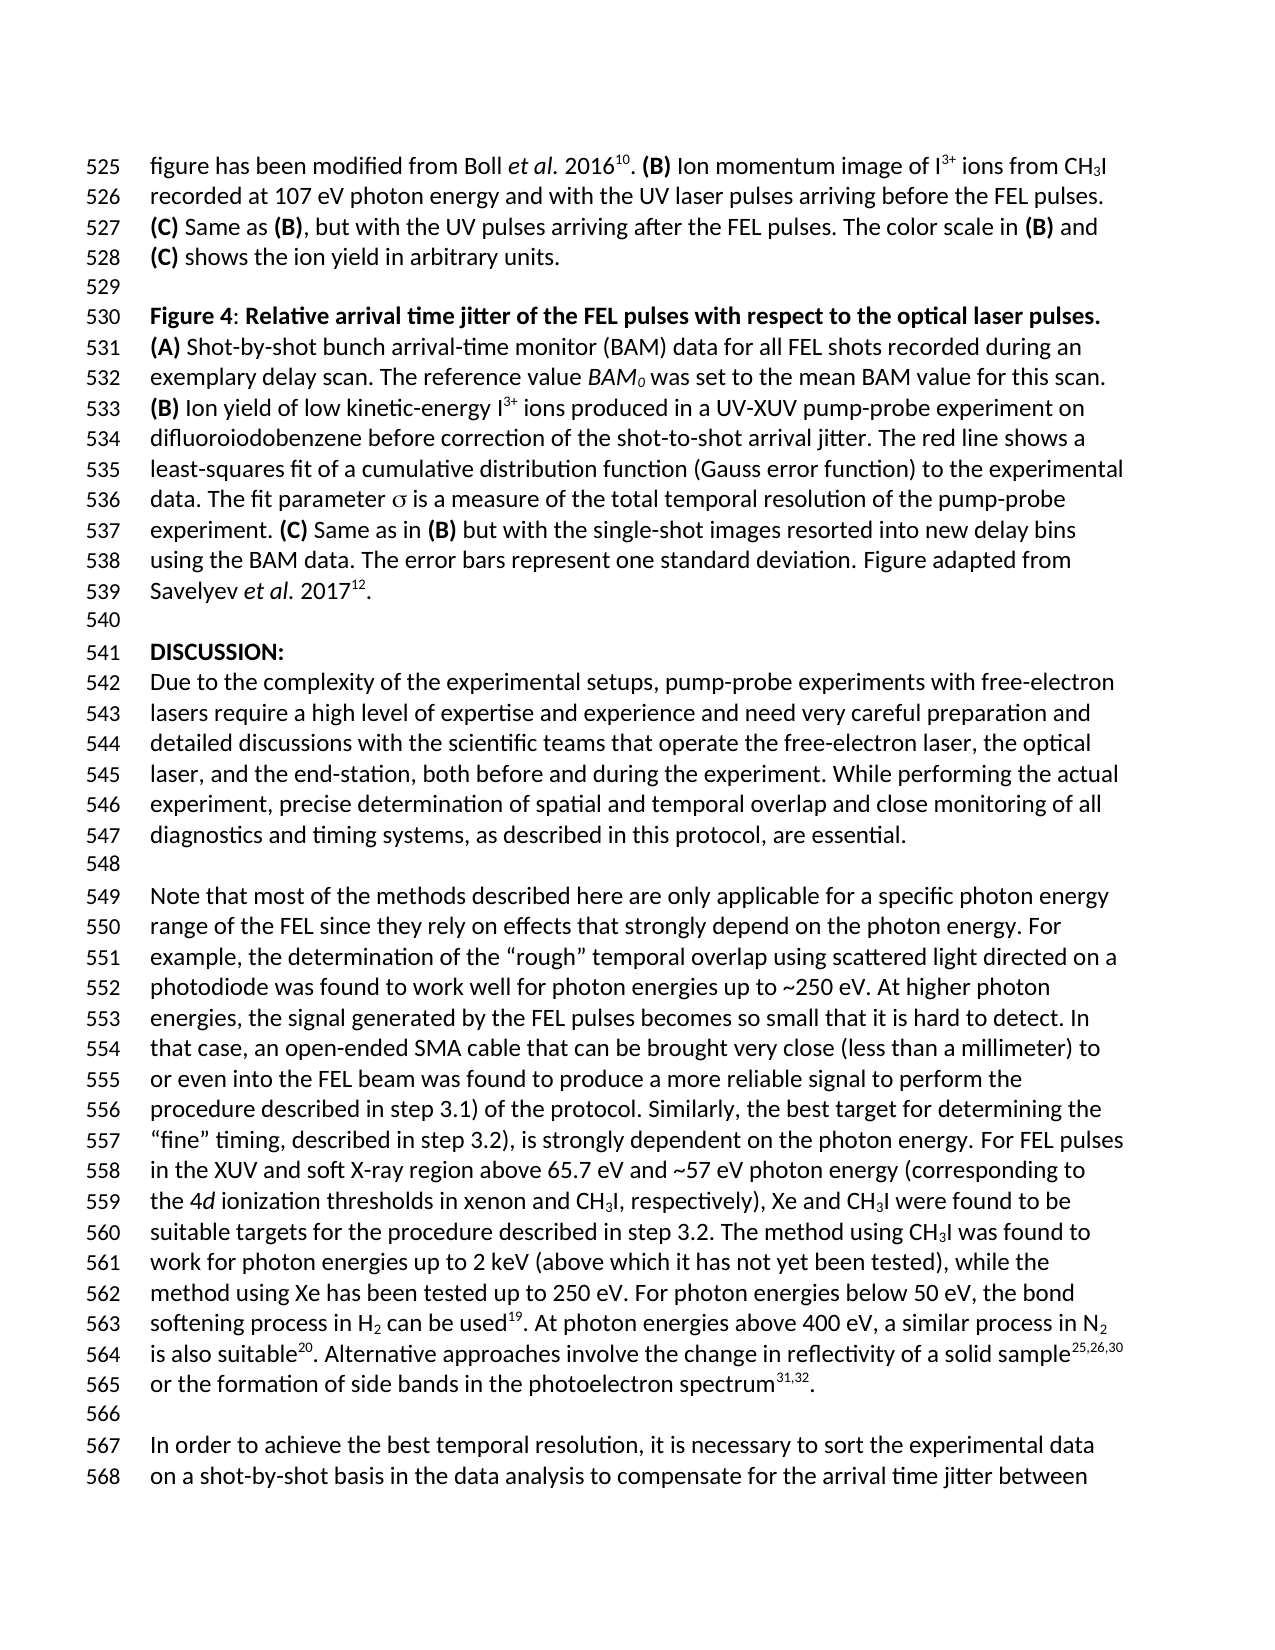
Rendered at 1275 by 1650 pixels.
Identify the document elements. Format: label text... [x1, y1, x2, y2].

text Due to the complexity of the experimental setups, pump-probe experiments with free-electron lasers require a high level of expertise and experience and need very careful preparation and detailed discussions with the scientific teams that operate the free-electron laser, the optical laser, and the end-station, both before and during the experiment. While performing the actual experiment, precise determination of spatial and temporal overlap and close monitoring of all diagnostics and timing systems, as described in this protocol, are essential. [150, 666, 1125, 849]
text Figure 4: Relative arrival time jitter of the FEL pulses with respect to the optical laser pulses. (A) Shot-by-shot bunch arrival-time monitor (BAM) data for all FEL shots recorded during an exemplary delay scan. The reference value BAM0 was set to the mean BAM value for this scan. (B) Ion yield of low kinetic-energy I3+ ions produced in a UV-XUV pump-probe experiment on difluoroiodobenzene before correction of the shot-to-shot arrival jitter. The red line shows a least-squares fit of a cumulative distribution function (Gauss error function) to the experimental data. The fit parameter  is a measure of the total temporal resolution of the pump-probe experiment. (C) Same as in (B) but with the single-shot images resorted into new delay bins using the BAM data. The error bars represent one standard deviation. Figure adapted from Savelyev et al. 201712. [150, 300, 1125, 605]
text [150, 150, 1125, 272]
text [150, 1429, 1125, 1490]
text Note that most of the methods described here are only applicable for a specific photon energy range of the FEL since they rely on effects that strongly depend on the photon energy. For example, the determination of the “rough” temporal overlap using scattered light directed on a photodiode was found to work well for photon energies up to ~250 eV. At higher photon energies, the signal generated by the FEL pulses becomes so small that it is hard to detect. In that case, an open-ended SMA cable that can be brought very close (less than a millimeter) to or even into the FEL beam was found to produce a more reliable signal to perform the procedure described in step 3.1) of the protocol. Similarly, the best target for determining the “fine” timing, described in step 3.2), is strongly dependent on the photon energy. For FEL pulses in the XUV and soft X-ray region above 65.7 eV and ~57 eV photon energy (corresponding to the 4d ionization thresholds in xenon and CH3I, respectively), Xe and CH3I were found to be suitable targets for the procedure described in step 3.2. The method using CH3I was found to work for photon energies up to 2 keV (above which it has not yet been tested), while the method using Xe has been tested up to 250 eV. For photon energies below 50 eV, the bond softening process in H2 can be used19. At photon energies above 400 eV, a similar process in N2 is also suitable20. Alternative approaches involve the change in reflectivity of a solid sample25,26,30 or the formation of side bands in the photoelectron spectrum31,32. [150, 880, 1125, 1399]
text DISCUSSION: [150, 636, 1125, 666]
